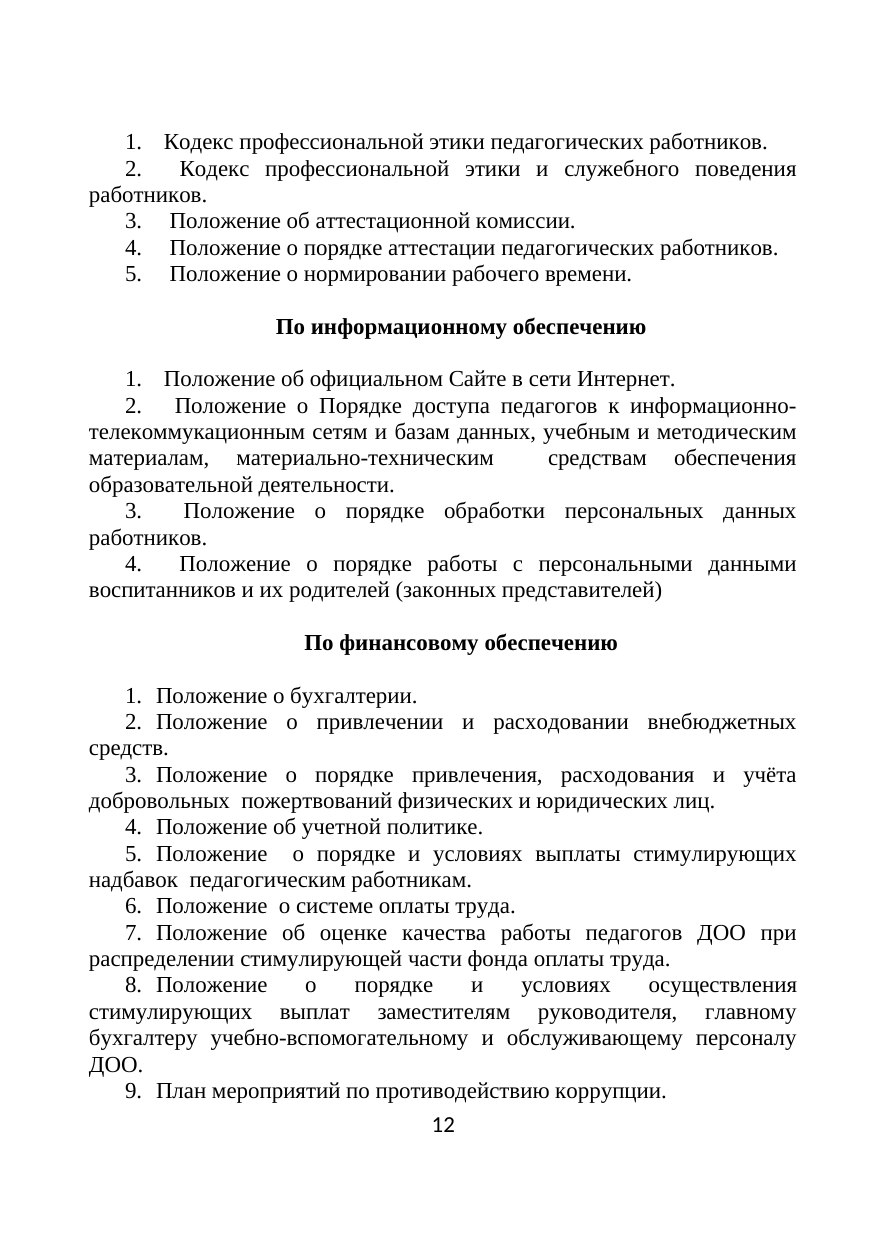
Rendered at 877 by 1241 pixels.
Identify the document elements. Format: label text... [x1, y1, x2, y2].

list Положение о порядке аттестации педагогических работников. [89, 234, 797, 260]
list Положение об аттестационной комиссии. [89, 207, 797, 234]
list Положение о порядке и условиях выплаты стимулирующих надбавок педагогическим работникам. [89, 840, 797, 892]
list Положение об учетной политике. [89, 813, 797, 840]
list Положение о порядке и условиях осуществления стимулирующих выплат заместителям руководителя, главному бухгалтеру учебно-вспомогательному и обслуживающему персоналу ДОО. [89, 972, 797, 1077]
list Кодекс профессиональной этики и служебного поведения работников. [89, 154, 797, 207]
list Положение об оценке качества работы педагогов ДОО при распределении стимулирующей части фонда оплаты труда. [89, 919, 797, 972]
list Положение о нормировании рабочего времени. [89, 260, 797, 286]
list Кодекс профессиональной этики педагогических работников. [89, 128, 797, 154]
list Положение об официальном Сайте в сети Интернет. [89, 365, 797, 392]
list По финансовому обеспечению [89, 629, 797, 655]
list Положение о системе оплаты труда. [89, 892, 797, 919]
list По информационному обеспечению [89, 313, 797, 339]
list План мероприятий по противодействию коррупции. [89, 1077, 797, 1103]
list Положение о порядке обработки персональных данных работников. [89, 497, 797, 550]
list Положение о порядке привлечения, расходования и учёта добровольных пожертвований физических и юридических лиц. [89, 761, 797, 813]
list Положение о бухгалтерии. [89, 682, 797, 708]
list Положение о привлечении и расходовании внебюджетных средств. [89, 708, 797, 761]
list Положение о Порядке доступа педагогов к информационно-телекоммукационным сетям и базам данных, учебным и методическим материалам, материально-техническим средствам обеспечения образовательной деятельности. [89, 392, 797, 497]
list Положение о порядке работы с персональными данными воспитанников и их родителей (законных представителей) [89, 550, 797, 603]
